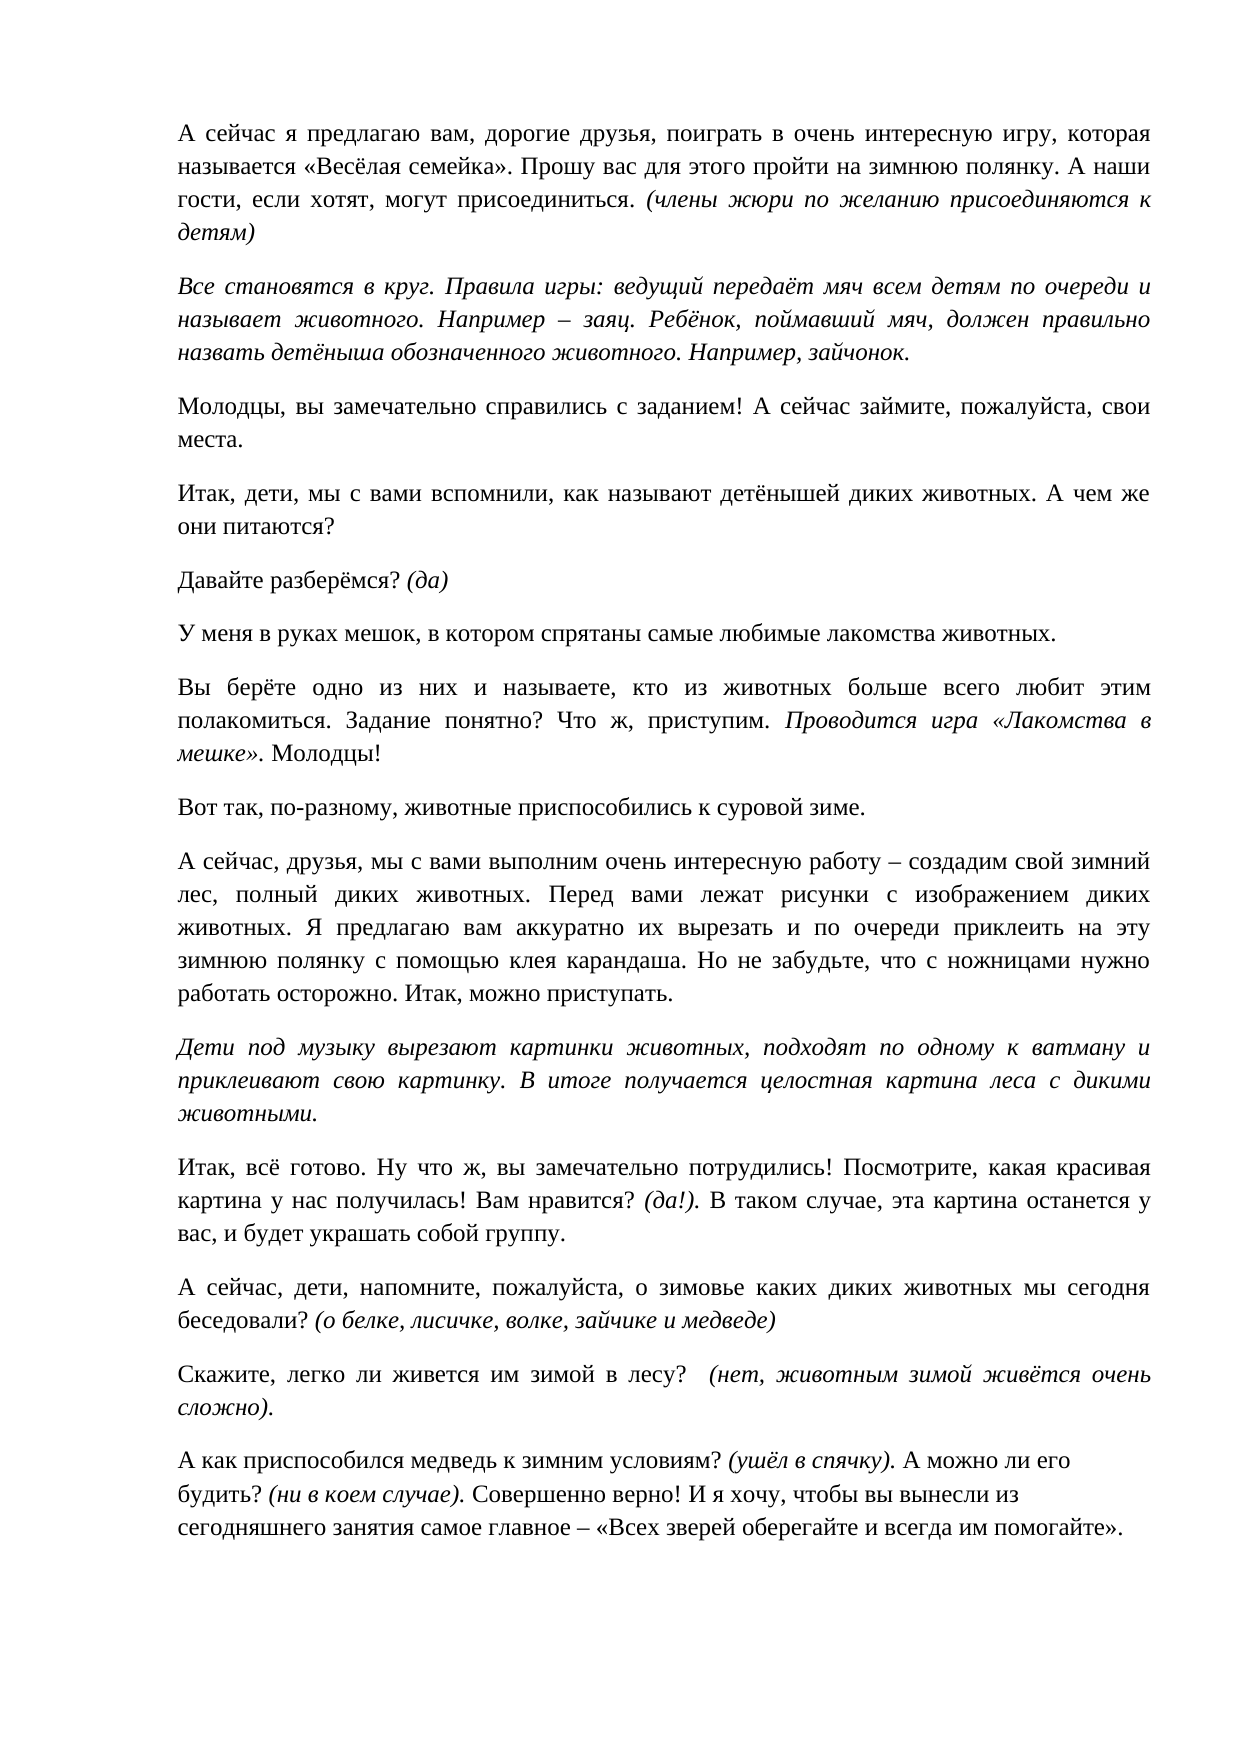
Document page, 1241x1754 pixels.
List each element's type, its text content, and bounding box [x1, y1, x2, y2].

text У меня в руках мешок, в котором спрятаны самые любимые лакомства животных. [177, 618, 1152, 647]
text Итак, дети, мы с вами вспомнили, как называют детёнышей диких животных. А чем же они питаются? [177, 478, 1152, 539]
text Итак, всё готово. Ну что ж, вы замечательно потрудились! Посмотрите, какая красивая картина у нас получилась! Вам нравится? (да!). В таком случае, эта картина останется у вас, и будет украшать собой группу. [177, 1152, 1152, 1247]
text Скажите, легко ли живется им зимой в лесу? (нет, животным зимой живётся очень сложно). [177, 1359, 1152, 1421]
text Молодцы, вы замечательно справились с заданием! А сейчас займите, пожалуйста, свои места. [177, 391, 1152, 453]
text А сейчас, дети, напомните, пожалуйста, о зимовье каких диких животных мы сегодня беседовали? (о белке, лисичке, волке, зайчике и медведе) [177, 1272, 1152, 1334]
text Вы берёте одно из них и называете, кто из животных больше всего любит этим полакомиться. Задание понятно? Что ж, приступим. Проводится игра «Лакомства в мешке». Молодцы! [177, 672, 1152, 767]
text Все становятся в круг. Правила игры: ведущий передаёт мяч всем детям по очереди и называет животного. Например – заяц. Ребёнок, поймавший мяч, должен правильно назвать детёныша обозначенного животного. Например, зайчонок. [177, 271, 1152, 366]
text Вот так, по-разному, животные приспособились к суровой зиме. [177, 792, 1152, 821]
text Дети под музыку вырезают картинки животных, подходят по одному к ватману и приклеивают свою картинку. В итоге получается целостная картина леса с дикими животными. [177, 1032, 1152, 1127]
text Давайте разберёмся? (да) [177, 565, 1152, 593]
text А как приспособился медведь к зимним условиям? (ушёл в спячку). А можно ли его будить? (ни в коем случае). Совершенно верно! И я хочу, чтобы вы вынесли из сегодняшнего занятия самое главное – «Всех зверей оберегайте и всегда им помогайте». [177, 1446, 1152, 1540]
text А сейчас я предлагаю вам, дорогие друзья, поиграть в очень интересную игру, которая называется «Весёлая семейка». Прошу вас для этого пройти на зимнюю полянку. А наши гости, если хотят, могут присоединиться. (члены жюри по желанию присоединяются к детям) [177, 118, 1152, 246]
text А сейчас, друзья, мы с вами выполним очень интересную работу – создадим свой зимний лес, полный диких животных. Перед вами лежат рисунки с изображением диких животных. Я предлагаю вам аккуратно их вырезать и по очереди приклеить на эту зимнюю полянку с помощью клея карандаша. Но не забудьте, что с ножницами нужно работать осторожно. Итак, можно приступать. [177, 846, 1152, 1007]
